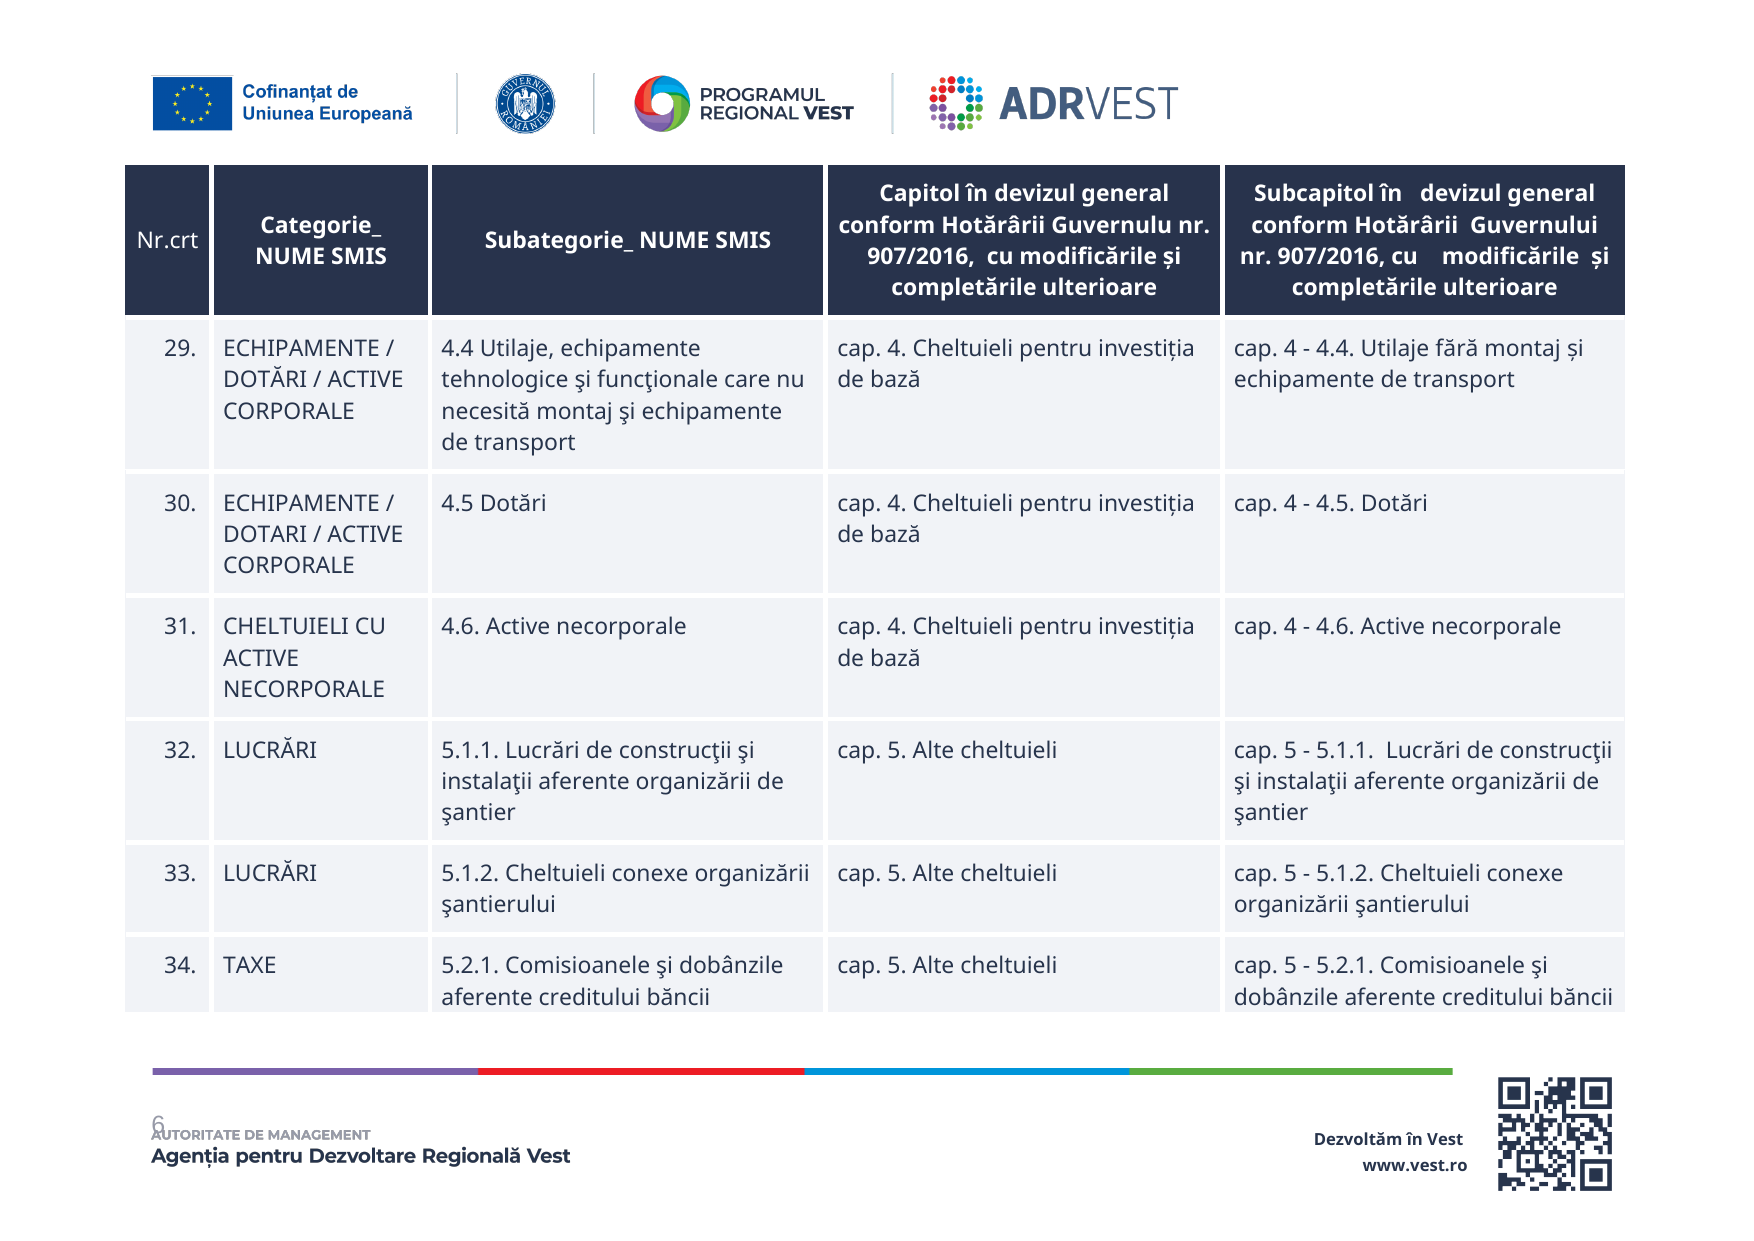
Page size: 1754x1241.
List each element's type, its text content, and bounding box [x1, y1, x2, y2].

table_cell cap. 4 - 4.4. Utilaje fără montaj și echipamente de transport [1225, 315, 1625, 469]
table_cell cap. 5 - 5.1.1. Lucrări de construcţii şi instalaţii aferente organizării de şantier [1225, 716, 1625, 840]
table_cell [125, 316, 209, 469]
table_cell cap. 4. Cheltuieli pentru investiția de bază [828, 474, 1220, 593]
table_cell cap. 5. Alte cheltuieli [828, 845, 1220, 932]
table_cell cap. 5 - 5.1.2. Cheltuieli conexe organizării şantierului [1225, 840, 1625, 932]
table_cell [125, 933, 209, 1012]
table_cell cap. 5. Alte cheltuieli [828, 721, 1220, 840]
table_cell cap. 5 - 5.2.1. Comisioanele şi dobânzile aferente creditului băncii finanţatoare [1225, 932, 1625, 1012]
table_header Nr.crt [125, 165, 209, 315]
picture [151, 73, 1179, 134]
table_cell 5.1.1. Lucrări de construcţii şi instalaţii aferente organizării de şantier [432, 721, 823, 840]
table_cell 4.4 Utilaje, echipamente tehnologice şi funcţionale care nu necesită montaj şi echipamente de transport [432, 320, 823, 469]
table_cell 4.6. Active necorporale [432, 598, 823, 716]
table_cell cap. 5. Alte cheltuieli [828, 937, 1220, 1012]
table_cell cap. 4 - 4.6. Active necorporale [1225, 593, 1625, 716]
table_cell ECHIPAMENTE / DOTĂRI / ACTIVE CORPORALE [214, 320, 428, 469]
table_cell CHELTUIELI CU ACTIVE NECORPORALE [214, 598, 428, 716]
picture [1489, 1068, 1621, 1200]
table_header Subategorie_ NUME SMIS [432, 165, 823, 315]
table_cell TAXE [214, 937, 428, 1012]
table_cell [125, 841, 209, 932]
table_cell [125, 594, 209, 716]
table_header Capitol în devizul general conform Hotărârii Guvernulu nr. 907/2016, cu modificările și completările ulterioare [828, 165, 1220, 315]
table_header Subcapitol în devizul general conform Hotărârii Guvernului nr. 907/2016, cu modificările și completările ulterioare [1225, 165, 1625, 315]
table_cell cap. 4. Cheltuieli pentru investiția de bază [828, 320, 1220, 469]
table_cell 4.5 Dotări [432, 474, 823, 593]
table_cell [125, 471, 209, 593]
table_cell [125, 718, 209, 840]
table_cell cap. 4. Cheltuieli pentru investiția de bază [828, 598, 1220, 716]
table_cell cap. 4 - 4.5. Dotări [1225, 470, 1625, 593]
table_cell LUCRĂRI [214, 721, 428, 840]
table_cell ECHIPAMENTE / DOTARI / ACTIVE CORPORALE [214, 474, 428, 593]
table_cell 5.1.2. Cheltuieli conexe organizării şantierului [432, 845, 823, 932]
table_header Categorie_ NUME SMIS [214, 165, 428, 315]
table_cell LUCRĂRI [214, 845, 428, 932]
table_cell 5.2.1. Comisioanele şi dobânzile aferente creditului băncii finanţatoare [432, 937, 823, 1012]
